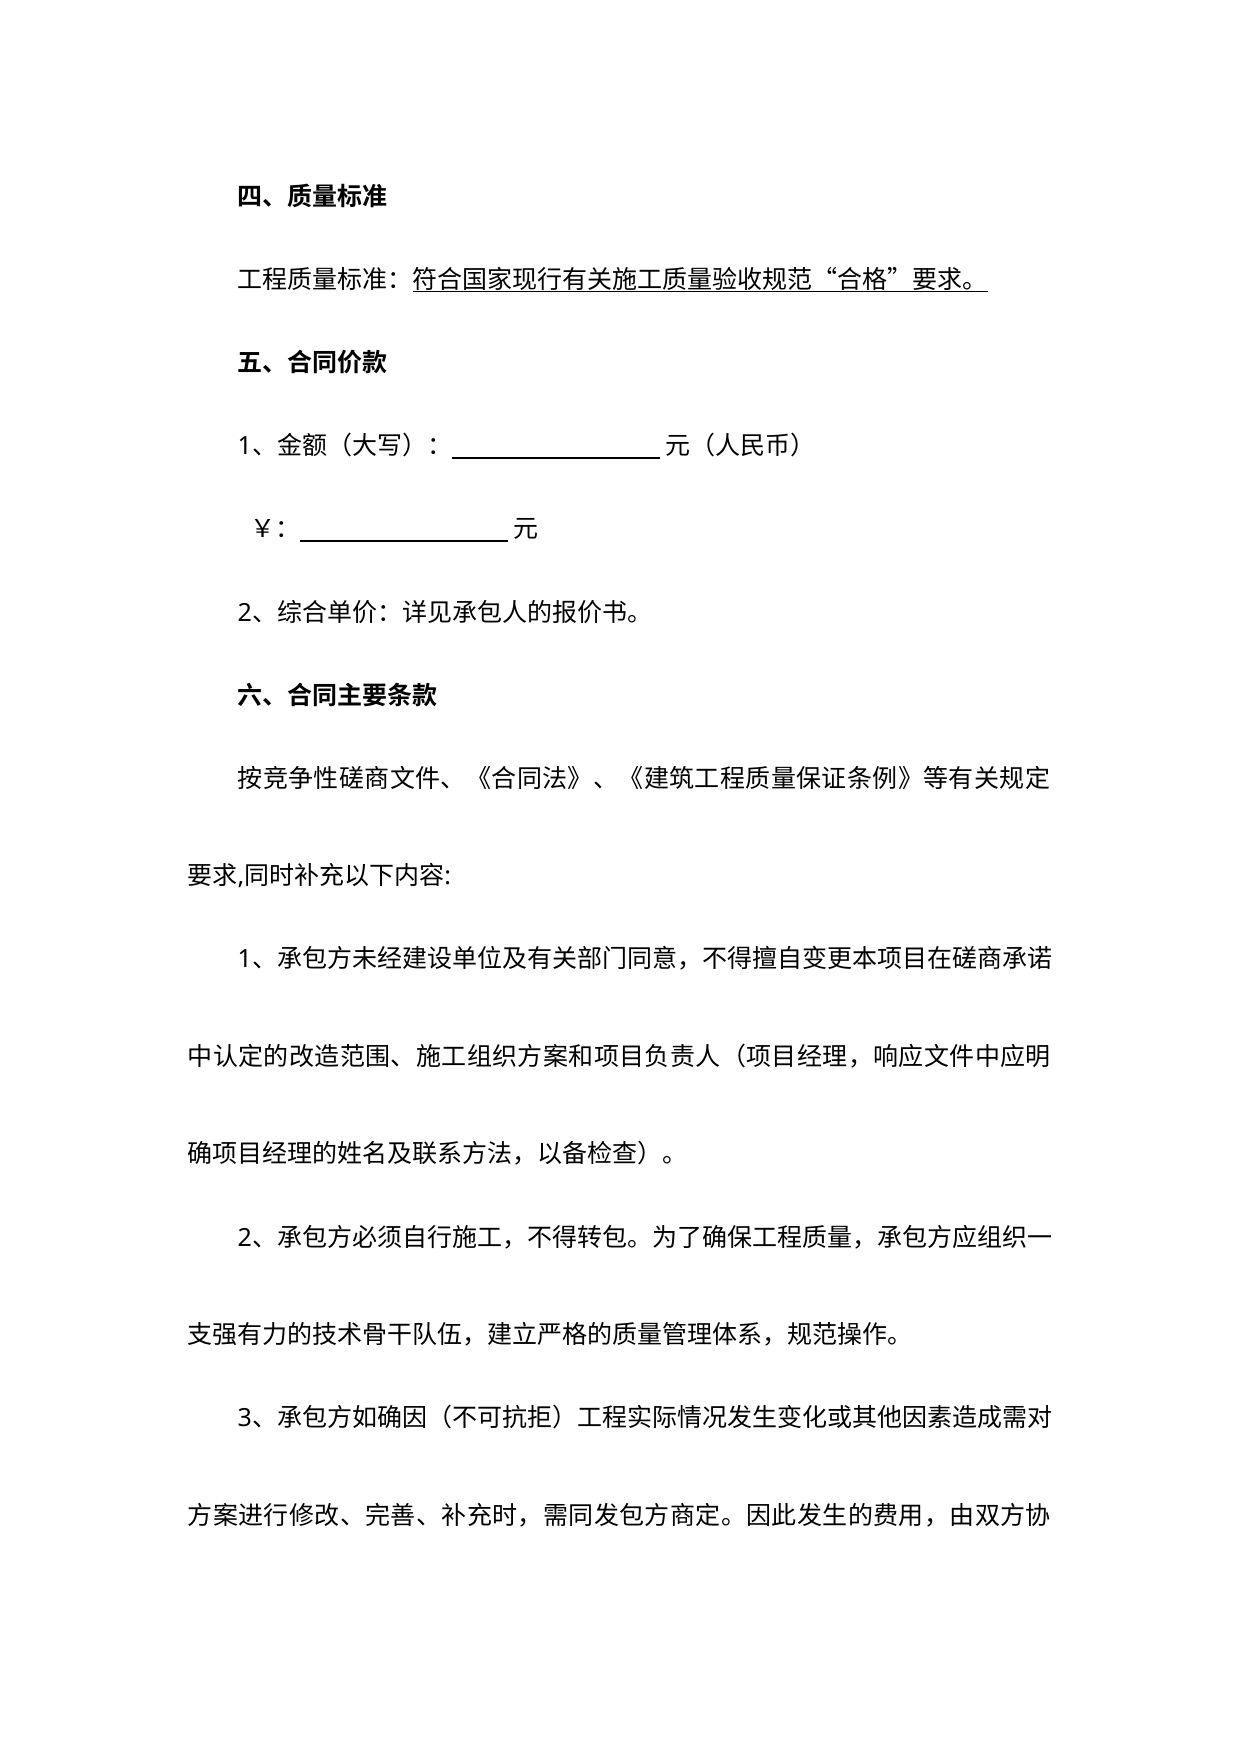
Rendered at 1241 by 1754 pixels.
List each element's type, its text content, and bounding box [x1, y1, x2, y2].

text 四、质量标准 [187, 162, 1053, 227]
list 综合单价：详见承包人的报价书。 [187, 578, 1053, 643]
text 五、合同价款 [187, 328, 1053, 393]
text 2、承包方必须自行施工，不得转包。为了确保工程质量，承包方应组织一支强有力的技术骨干队伍，建立严格的质量管理体系，规范操作。 [187, 1203, 1053, 1365]
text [187, 1383, 1053, 1546]
text 按竞争性磋商文件、《合同法》、《建筑工程质量保证条例》等有关规定要求,同时补充以下内容: [187, 744, 1053, 906]
text 1、金额（大写）： 元（人民币） [187, 411, 1053, 476]
text 1、承包方未经建设单位及有关部门同意，不得擅自变更本项目在磋商承诺中认定的改造范围、施工组织方案和项目负责人（项目经理，响应文件中应明确项目经理的姓名及联系方法，以备检查）。 [187, 924, 1053, 1184]
text 六、合同主要条款 [187, 661, 1053, 726]
text 工程质量标准：符合国家现行有关施工质量验收规范“合格”要求。 [187, 245, 1053, 310]
text ￥： 元 [187, 494, 1053, 559]
